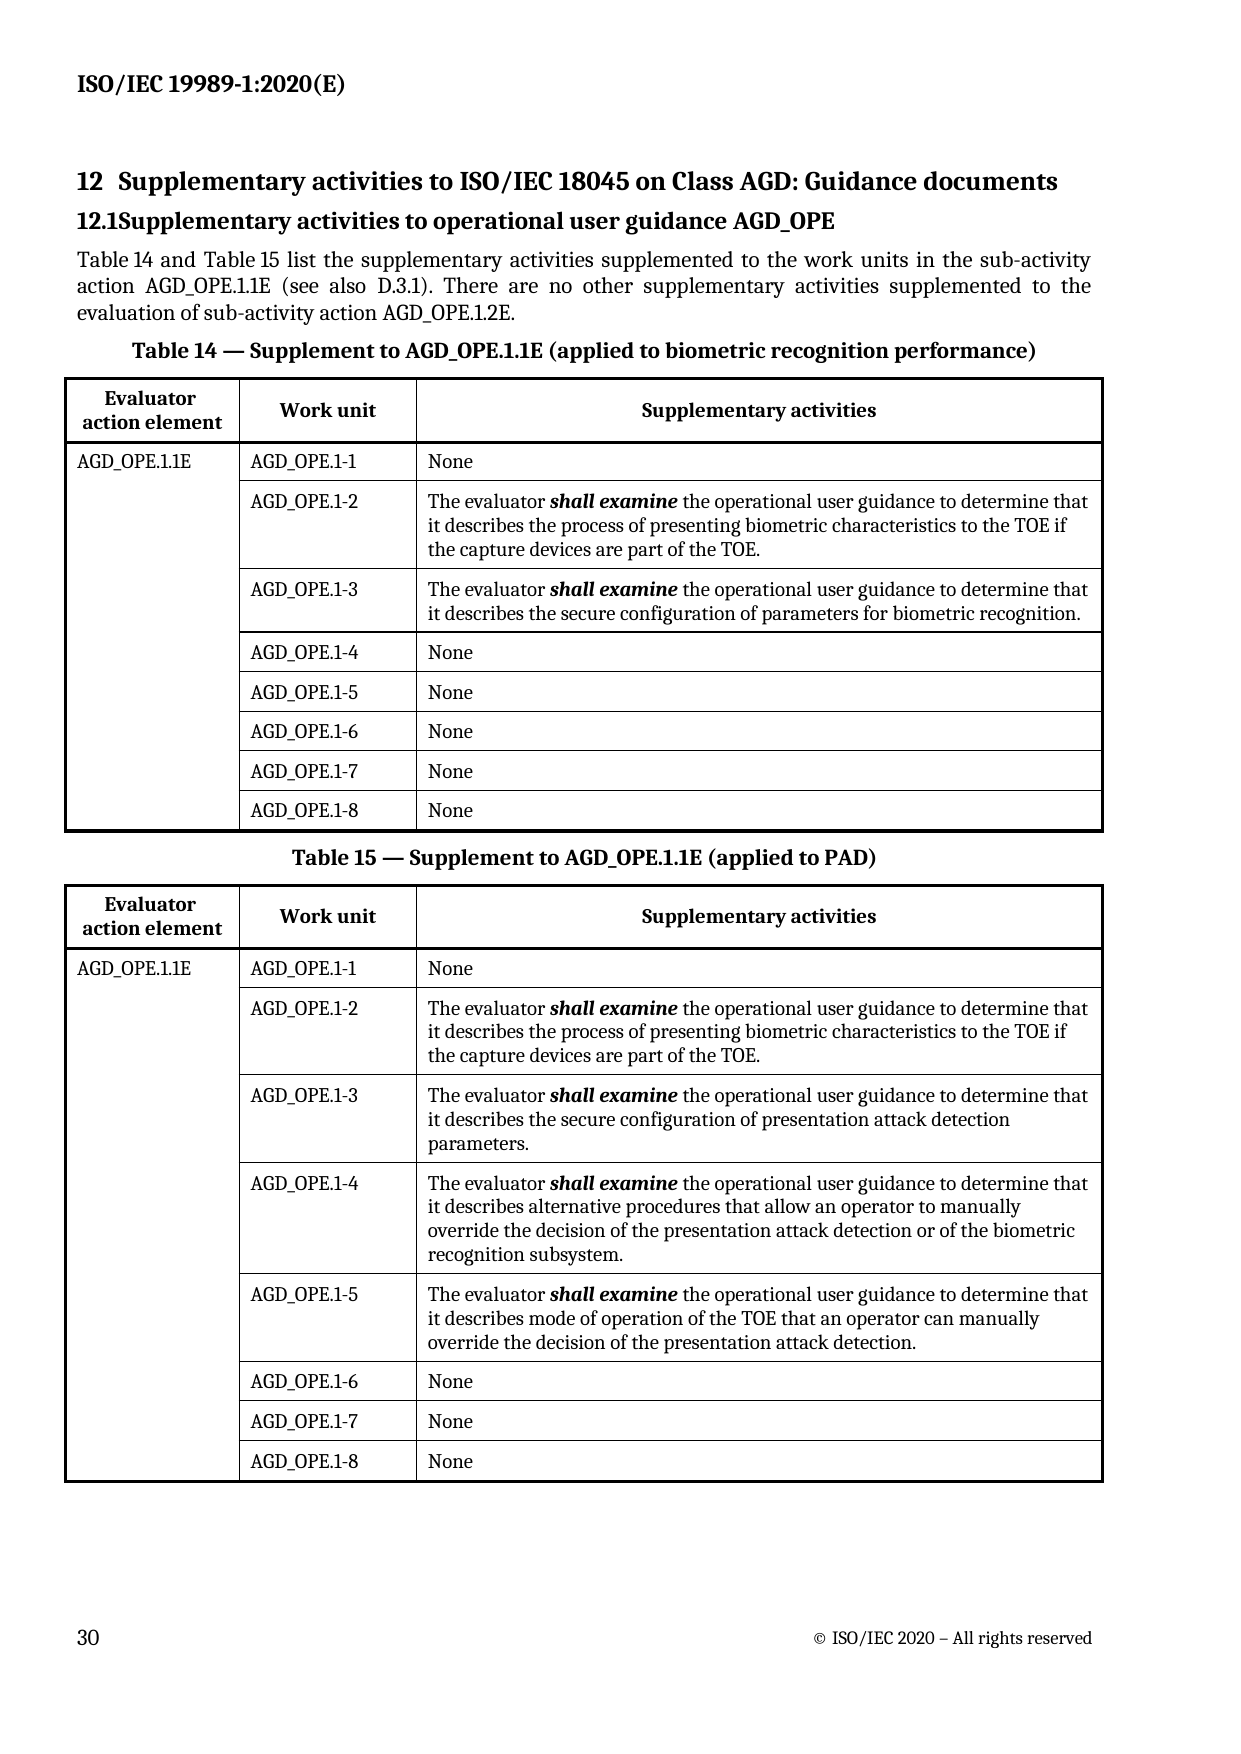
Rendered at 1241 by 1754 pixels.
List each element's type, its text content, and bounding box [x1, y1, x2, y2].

table_cell The evaluator shall examine the operational user guidance to determine that it describes alternative procedures that allow an operator to manually override the decision of the presentation attack detection or of the biometric recognition subsystem. [417, 1163, 1101, 1273]
table_cell AGD_OPE.1.1E [67, 444, 239, 829]
text Table 14 and Table 15 list the supplementary activities supplemented to the work units in the sub-activity action AGD_OPE.1.1E (see also D.3.1). There are no other supplementary activities supplemented to the evaluation of sub-activity action AGD_OPE.1.2E. [77, 247, 1093, 326]
subtitle Supplementary activities to operational user guidance AGD_OPE [77, 208, 1093, 234]
table_header Work unit [240, 887, 416, 947]
table_cell None [417, 1362, 1101, 1400]
table_cell None [417, 1401, 1101, 1440]
subtitle Supplementary activities to ISO/IEC 18045 on Class AGD: Guidance documents [77, 168, 1093, 196]
table_cell None [417, 791, 1101, 829]
table_header Supplementary activities [417, 887, 1101, 947]
table_cell None [417, 712, 1101, 750]
table_cell The evaluator shall examine the operational user guidance to determine that it describes the process of presenting biometric characteristics to the TOE if the capture devices are part of the TOE. [417, 988, 1101, 1074]
title Table 15 — Supplement to AGD_OPE.1.1E (applied to PAD) [77, 845, 1093, 871]
table_cell AGD_OPE.1.1E [67, 950, 239, 1479]
table_cell AGD_OPE.1-2 [240, 988, 416, 1074]
table_header Supplementary activities [417, 380, 1101, 441]
table_cell AGD_OPE.1-3 [240, 1075, 416, 1162]
table_cell AGD_OPE.1-1 [240, 444, 416, 480]
table_cell The evaluator shall examine the operational user guidance to determine that it describes the secure configuration of parameters for biometric recognition. [417, 569, 1101, 631]
table_header Evaluator action element [67, 380, 239, 441]
table_cell AGD_OPE.1-7 [240, 751, 416, 790]
table_cell AGD_OPE.1-8 [240, 1441, 416, 1479]
table_cell AGD_OPE.1-4 [240, 633, 416, 671]
table_cell None [417, 950, 1101, 987]
table_cell None [417, 633, 1101, 671]
table_cell The evaluator shall examine the operational user guidance to determine that it describes mode of operation of the TOE that an operator can manually override the decision of the presentation attack detection. [417, 1274, 1101, 1361]
table_cell AGD_OPE.1-5 [240, 672, 416, 711]
table_cell None [417, 751, 1101, 790]
table_cell AGD_OPE.1-3 [240, 569, 416, 631]
table_cell AGD_OPE.1-8 [240, 791, 416, 829]
table_cell AGD_OPE.1-5 [240, 1274, 416, 1361]
table_cell The evaluator shall examine the operational user guidance to determine that it describes the process of presenting biometric characteristics to the TOE if the capture devices are part of the TOE. [417, 481, 1101, 568]
table_cell AGD_OPE.1-4 [240, 1163, 416, 1273]
table_cell AGD_OPE.1-6 [240, 1362, 416, 1400]
table_cell AGD_OPE.1-6 [240, 712, 416, 750]
table_cell AGD_OPE.1-1 [240, 950, 416, 987]
table_cell AGD_OPE.1-2 [240, 481, 416, 568]
table_cell The evaluator shall examine the operational user guidance to determine that it describes the secure configuration of presentation attack detection parameters. [417, 1075, 1101, 1162]
table_header Work unit [240, 380, 416, 441]
table_cell None [417, 1441, 1101, 1479]
table_cell AGD_OPE.1-7 [240, 1401, 416, 1440]
table_cell None [417, 672, 1101, 711]
title Table 14 — Supplement to AGD_OPE.1.1E (applied to biometric recognition performance) [77, 338, 1093, 365]
table_cell None [417, 444, 1101, 480]
table_header Evaluator action element [67, 887, 239, 947]
